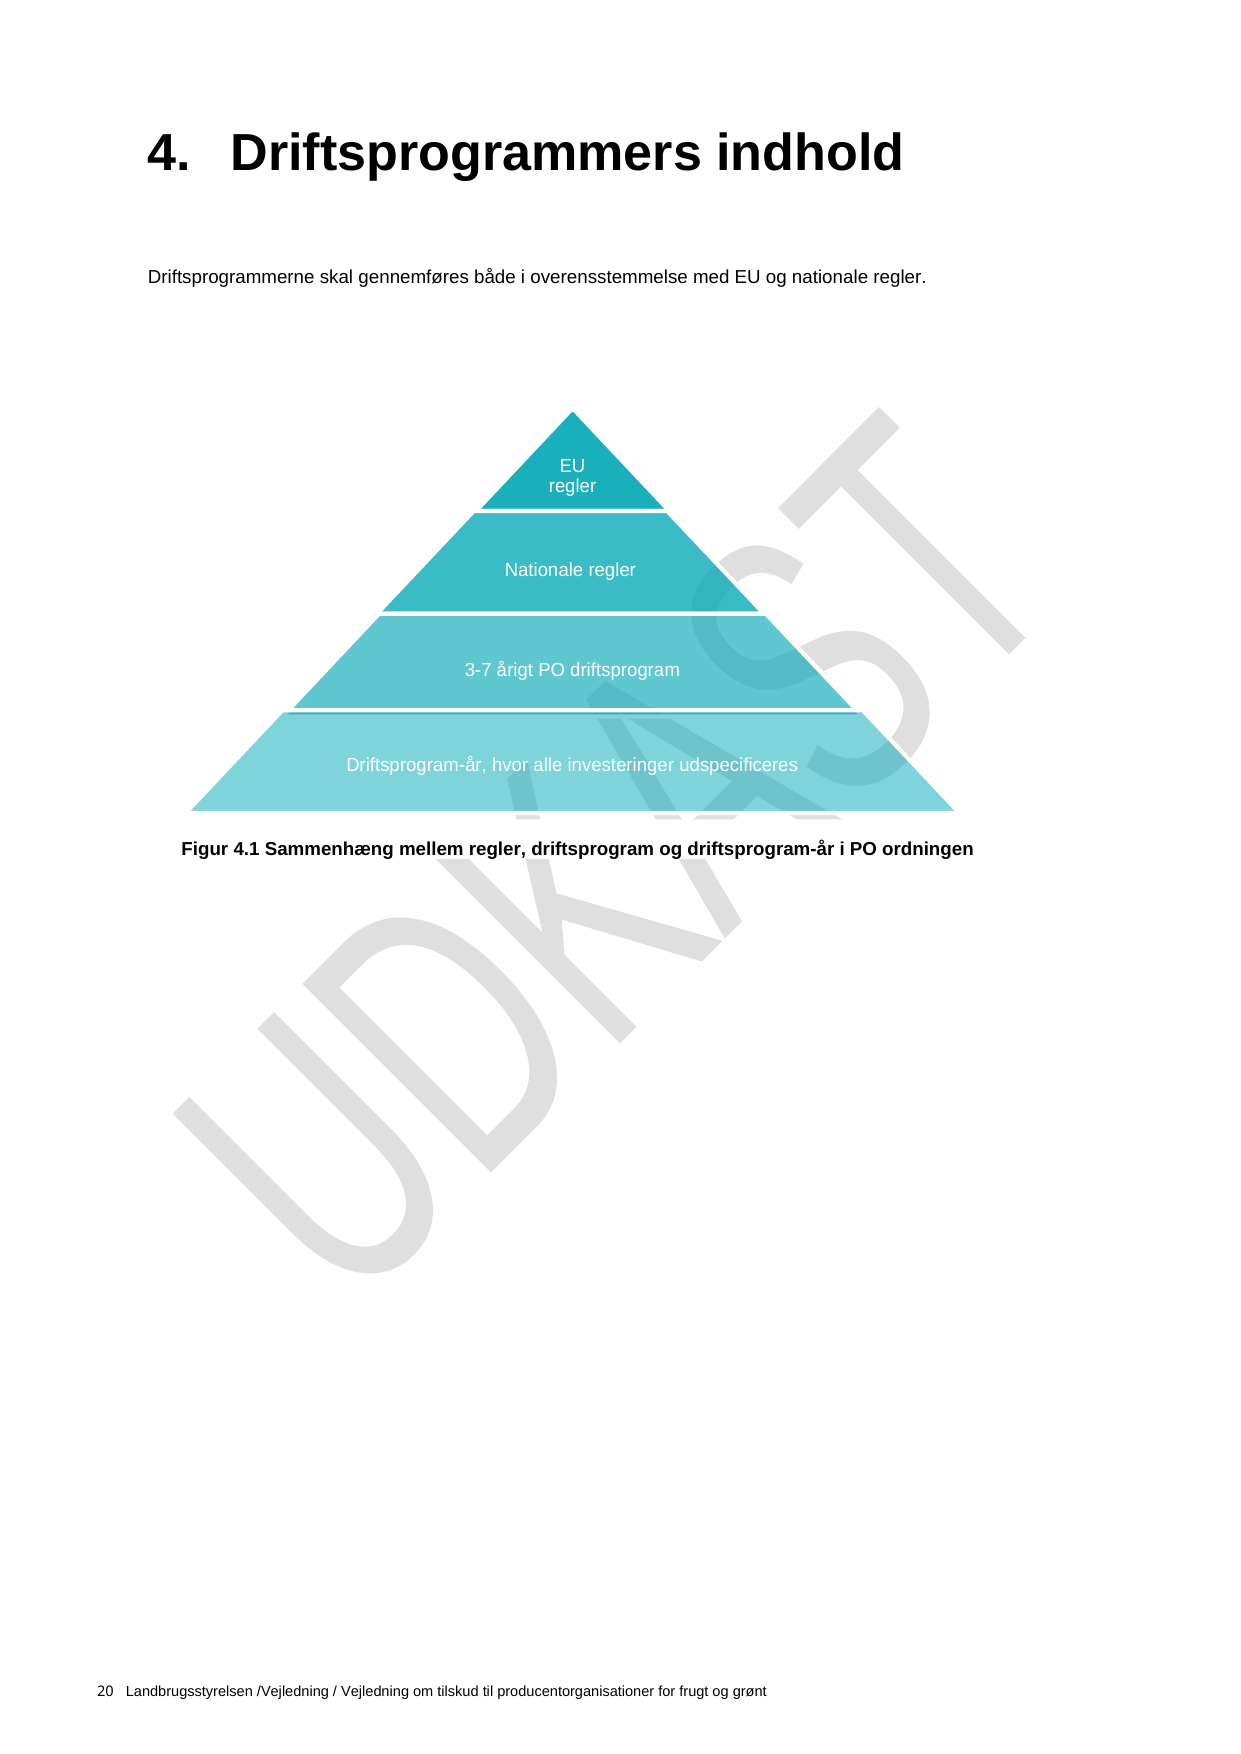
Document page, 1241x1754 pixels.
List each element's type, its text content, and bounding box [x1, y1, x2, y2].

text Driftsprogrammerne skal gennemføres både i overensstemmelse med EU og nationale regler. [148, 260, 1092, 287]
subtitle Driftsprogrammers indhold [148, 121, 1092, 181]
